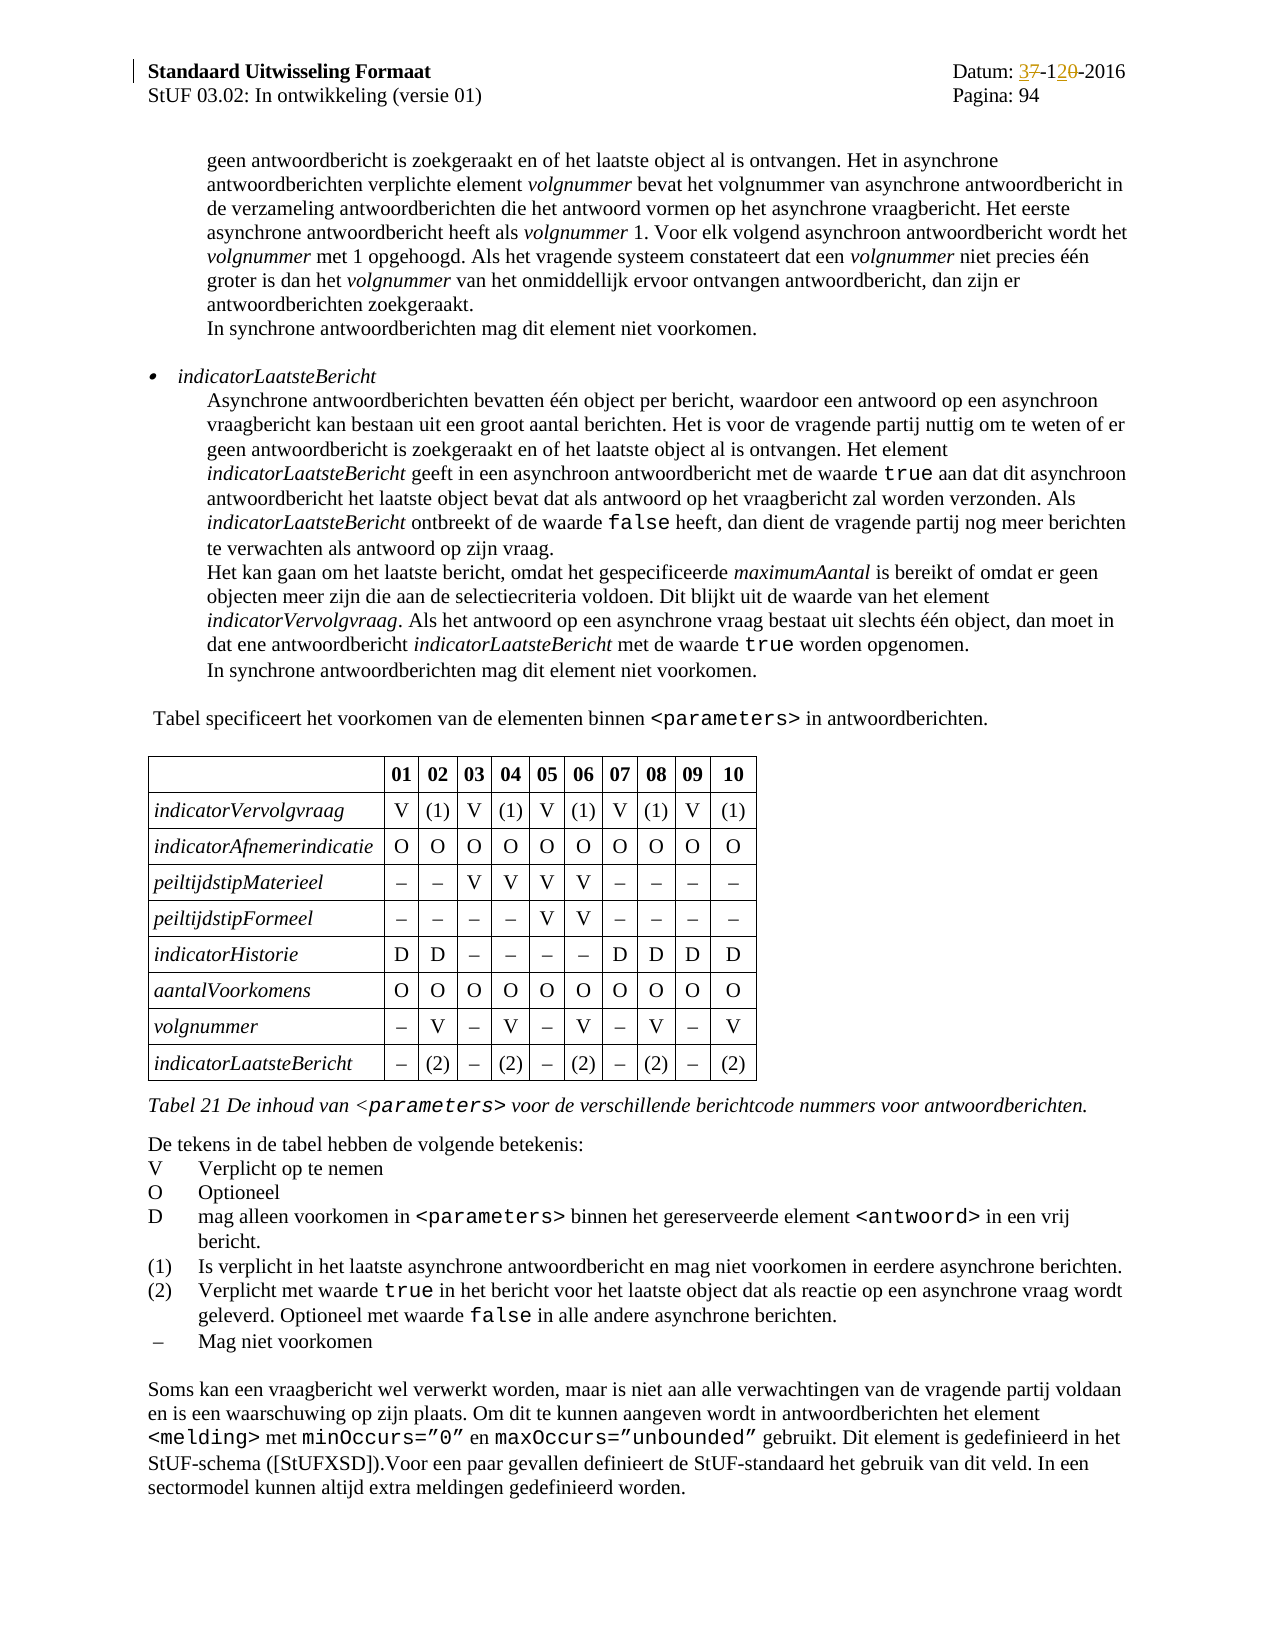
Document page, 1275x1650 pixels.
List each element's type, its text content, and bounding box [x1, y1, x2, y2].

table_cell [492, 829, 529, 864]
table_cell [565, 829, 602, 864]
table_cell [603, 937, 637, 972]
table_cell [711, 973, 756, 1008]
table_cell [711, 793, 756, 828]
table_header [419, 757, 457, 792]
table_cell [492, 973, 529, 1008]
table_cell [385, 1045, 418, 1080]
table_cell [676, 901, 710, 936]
list Asynchrone antwoordberichten bevatten één object per bericht, waardoor een antwoord op een asynchroon vraagbericht kan bestaan uit een groot aantal berichten. Het is voor de vragende partij nuttig om te weten of er geen antwoordbericht is zoekgeraakt en of het laatste object al is ontvangen. Het element indicatorLaatsteBericht geeft in een asynchroon antwoordbericht met de waarde true aan dat dit asynchroon antwoordbericht het laatste object bevat dat als antwoord op het vraagbericht zal worden verzonden. Als indicatorLaatsteBericht ontbreekt of de waarde false heeft, dan dient de vragende partij nog meer berichten te verwachten als antwoord op zijn vraag. [207, 388, 1127, 560]
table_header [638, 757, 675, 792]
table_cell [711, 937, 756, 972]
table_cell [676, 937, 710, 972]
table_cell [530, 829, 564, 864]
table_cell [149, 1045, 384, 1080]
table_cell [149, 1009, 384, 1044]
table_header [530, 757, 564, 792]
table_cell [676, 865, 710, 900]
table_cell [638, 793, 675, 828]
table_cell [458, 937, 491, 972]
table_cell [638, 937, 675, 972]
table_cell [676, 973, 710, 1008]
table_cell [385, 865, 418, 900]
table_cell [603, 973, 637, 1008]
text De tekens in de tabel hebben de volgende betekenis: [148, 1132, 1127, 1156]
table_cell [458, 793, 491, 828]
list indicatorLaatsteBericht [148, 364, 1127, 388]
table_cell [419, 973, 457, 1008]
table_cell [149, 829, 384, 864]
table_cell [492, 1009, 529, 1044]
list Het kan gaan om het laatste bericht, omdat het gespecificeerde maximumAantal is bereikt of omdat er geen objecten meer zijn die aan de selectiecriteria voldoen. Dit blijkt uit de waarde van het element indicatorVervolgvraag. Als het antwoord op een asynchrone vraag bestaat uit slechts één object, dan moet in dat ene antwoordbericht indicatorLaatsteBericht met de waarde true worden opgenomen. [207, 560, 1127, 658]
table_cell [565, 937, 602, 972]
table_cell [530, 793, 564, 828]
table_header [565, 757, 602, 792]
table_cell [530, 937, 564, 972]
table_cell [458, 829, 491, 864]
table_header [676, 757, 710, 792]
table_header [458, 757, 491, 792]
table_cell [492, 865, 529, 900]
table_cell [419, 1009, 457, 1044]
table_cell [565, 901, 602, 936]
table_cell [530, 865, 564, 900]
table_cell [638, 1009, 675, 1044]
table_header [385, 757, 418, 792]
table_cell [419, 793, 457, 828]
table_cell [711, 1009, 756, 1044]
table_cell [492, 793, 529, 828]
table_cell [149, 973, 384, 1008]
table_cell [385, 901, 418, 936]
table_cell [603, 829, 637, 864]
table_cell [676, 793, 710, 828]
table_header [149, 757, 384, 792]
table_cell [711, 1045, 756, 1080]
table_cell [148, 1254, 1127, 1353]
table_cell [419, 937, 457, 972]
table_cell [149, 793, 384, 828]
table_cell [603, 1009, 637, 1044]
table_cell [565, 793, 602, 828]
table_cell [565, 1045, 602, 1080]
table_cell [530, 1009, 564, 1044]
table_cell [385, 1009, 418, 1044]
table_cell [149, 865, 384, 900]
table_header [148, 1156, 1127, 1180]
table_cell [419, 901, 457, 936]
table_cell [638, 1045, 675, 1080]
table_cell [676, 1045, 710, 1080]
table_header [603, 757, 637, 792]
text Tabel specificeert het voorkomen van de elementen binnen <parameters> in antwoordberichten. [148, 706, 1127, 732]
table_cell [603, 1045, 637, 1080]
text Tabel 6.2 De inhoud van <parameters> voor de verschillende berichtcode nummers voor antwoordberichten. [148, 1093, 1127, 1119]
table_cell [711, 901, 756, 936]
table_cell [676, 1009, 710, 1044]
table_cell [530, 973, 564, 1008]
list In synchrone antwoordberichten mag dit element niet voorkomen. [207, 316, 1127, 340]
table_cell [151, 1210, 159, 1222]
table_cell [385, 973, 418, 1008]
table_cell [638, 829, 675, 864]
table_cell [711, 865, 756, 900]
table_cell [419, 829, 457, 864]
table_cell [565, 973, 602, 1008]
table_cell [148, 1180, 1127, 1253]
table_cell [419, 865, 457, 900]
text Soms kan een vraagbericht wel verwerkt worden, maar is niet aan alle verwachtingen van de vragende partij voldaan en is een waarschuwing op zijn plaats. Om dit te kunnen aangeven wordt in antwoordberichten het element <melding> met minOccurs=”0” en maxOccurs=”unbounded” gebruikt. Dit element is gedefinieerd in het StUF-schema ([StUFXSD]).Voor een paar gevallen definieert de StUF-standaard het gebruik van dit veld. In een sectormodel kunnen altijd extra meldingen gedefinieerd worden. [148, 1377, 1127, 1499]
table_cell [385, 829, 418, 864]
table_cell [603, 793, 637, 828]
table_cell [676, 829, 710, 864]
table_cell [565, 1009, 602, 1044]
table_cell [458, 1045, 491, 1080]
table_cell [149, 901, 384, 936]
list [207, 148, 1127, 316]
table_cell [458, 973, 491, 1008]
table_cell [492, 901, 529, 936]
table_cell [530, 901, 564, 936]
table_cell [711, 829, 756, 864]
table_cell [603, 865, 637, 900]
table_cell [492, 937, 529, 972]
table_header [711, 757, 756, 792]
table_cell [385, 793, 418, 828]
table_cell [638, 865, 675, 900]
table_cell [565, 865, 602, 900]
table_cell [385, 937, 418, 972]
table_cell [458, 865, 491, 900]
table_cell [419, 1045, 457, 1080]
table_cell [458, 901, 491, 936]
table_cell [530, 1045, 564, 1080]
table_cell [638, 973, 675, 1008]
list In synchrone antwoordberichten mag dit element niet voorkomen. [207, 658, 1127, 682]
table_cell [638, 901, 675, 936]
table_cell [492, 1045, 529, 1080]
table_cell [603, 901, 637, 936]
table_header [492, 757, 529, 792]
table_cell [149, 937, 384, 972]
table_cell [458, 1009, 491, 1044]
